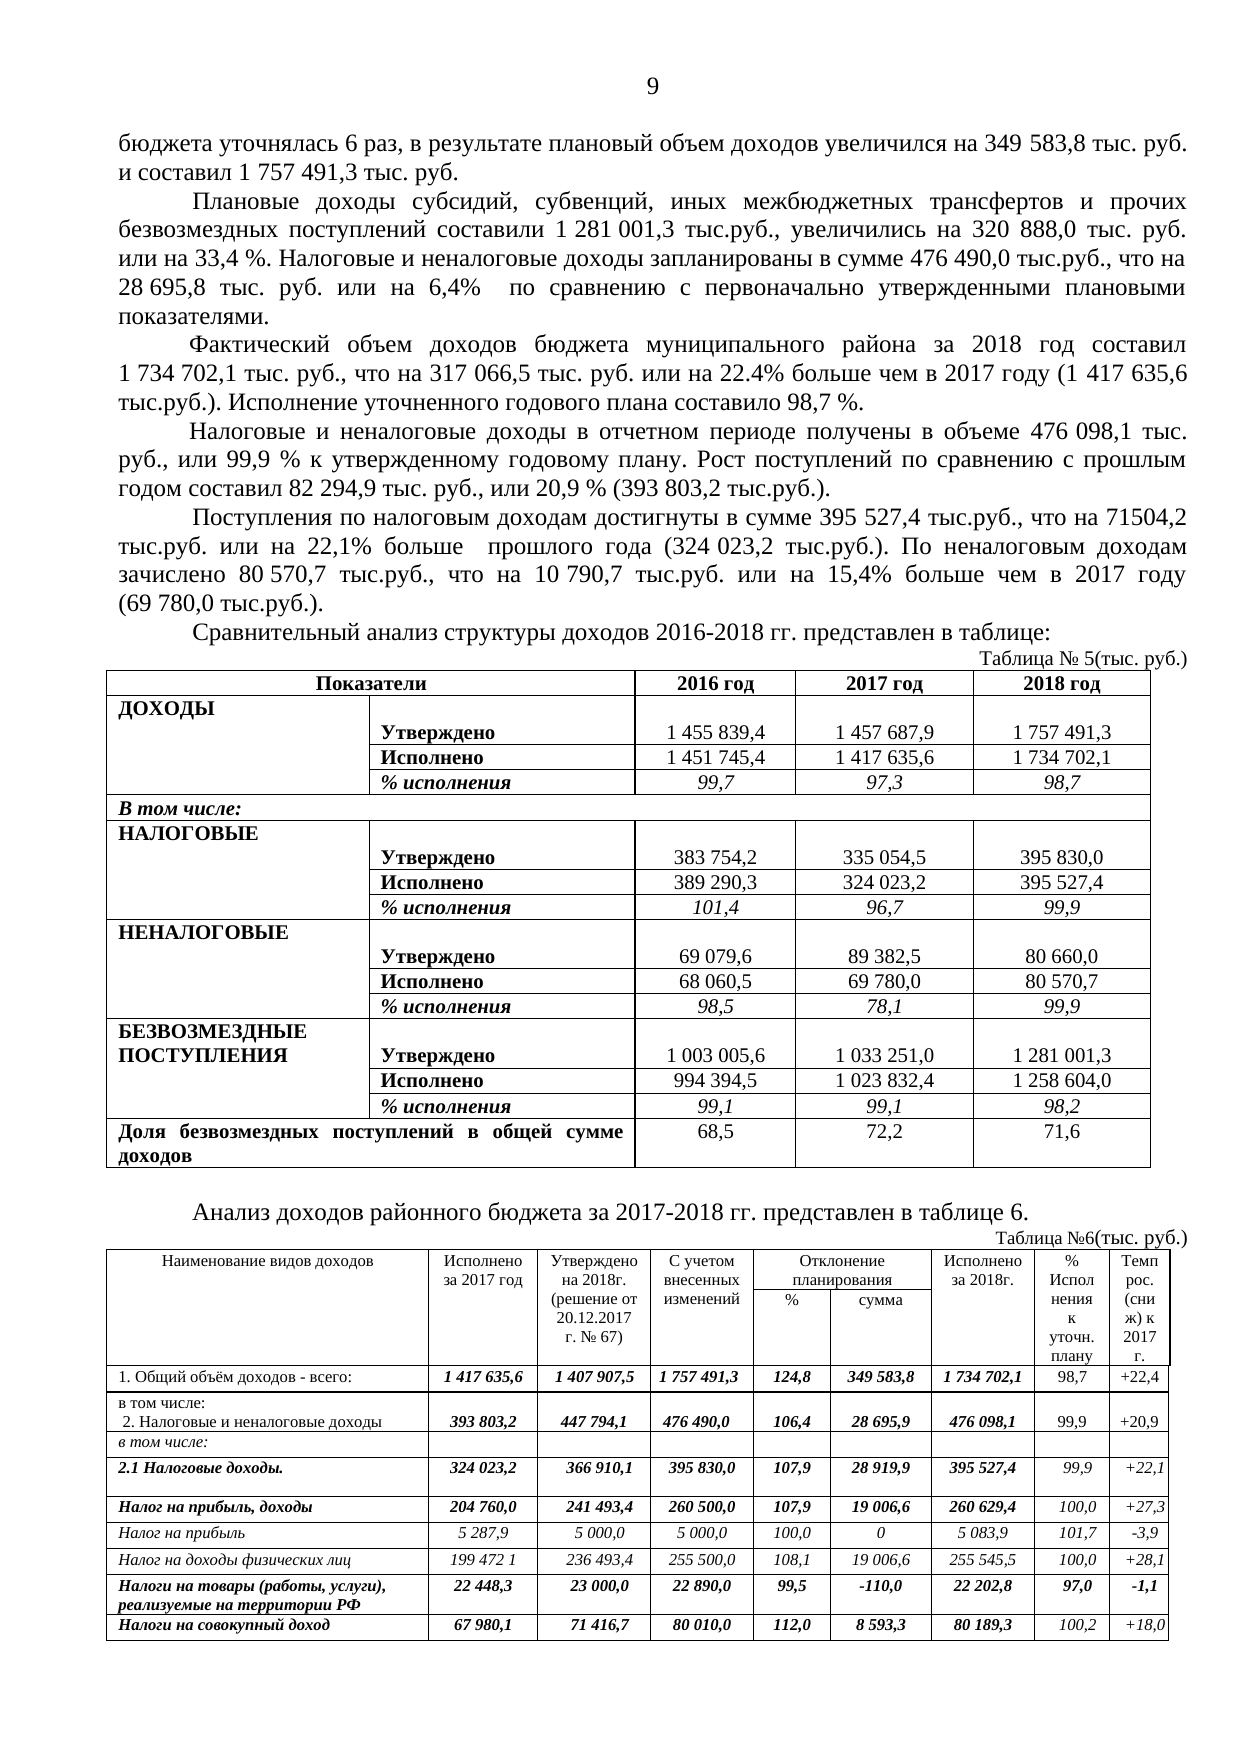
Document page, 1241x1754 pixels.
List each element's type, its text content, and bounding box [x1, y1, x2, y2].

table_cell Налог на прибыль, доходы [107, 1497, 428, 1522]
table_cell +28,1 [1110, 1549, 1168, 1574]
table_cell +22,1 [1110, 1458, 1168, 1496]
table_cell в том числе: [107, 1432, 428, 1457]
table_cell [831, 1432, 931, 1457]
table_cell в том числе: 2. Налоговые и неналоговые доходы [107, 1393, 428, 1431]
text Таблица №6(тыс. руб.) [118, 1225, 1187, 1249]
table_cell 99,9 [1035, 1458, 1109, 1496]
table_cell 383 754,2 [636, 821, 795, 869]
table_cell 19 006,6 [831, 1549, 931, 1574]
table_cell 335 054,5 [796, 821, 973, 869]
table_cell 101,7 [1035, 1523, 1109, 1548]
table_cell 19 006,6 [831, 1497, 931, 1522]
table_cell 101,4 [636, 895, 795, 919]
table_cell 366 910,1 [538, 1458, 650, 1496]
table_cell НЕНАЛОГОВЫЕ [107, 920, 369, 1018]
table_header Исполнено за 2017 год [429, 1250, 537, 1365]
table_cell Налоги на совокупный доход [107, 1615, 428, 1640]
table_cell 1 417 635,6 [429, 1366, 537, 1391]
text Сравнительный анализ структуры доходов 2016-2018 гг. представлен в таблице: [118, 617, 1187, 646]
table_header Наименование видов доходов [107, 1250, 428, 1365]
table_cell 98,5 [636, 994, 795, 1018]
text Поступления по налоговым доходам достигнуты в сумме 395 527,4 тыс.руб., что на 71504,2 тыс.руб. или на 22,1% больше прошлого года (324 023,2 тыс.руб.). По неналоговым доходам зачислено 80 570,7 тыс.руб., что на 10 790,7 тыс.руб. или на 15,4% больше чем в 2017 году (69 780,0 тыс.руб.). [118, 502, 1187, 617]
table_cell Исполнено [370, 745, 634, 769]
table_cell 96,7 [796, 895, 973, 919]
table_cell 80 010,0 [651, 1615, 753, 1640]
table_cell 1 003 005,6 [636, 1019, 795, 1067]
text Таблица № 5(тыс. руб.) [118, 646, 1187, 670]
table_cell 476 490,0 [651, 1393, 753, 1431]
table_cell 324 023,2 [796, 870, 973, 894]
table_cell 1 734 702,1 [974, 745, 1150, 769]
table_cell 260 629,4 [932, 1497, 1034, 1522]
table_cell 80 570,7 [974, 969, 1150, 993]
table_cell 5 083,9 [932, 1523, 1034, 1548]
table_cell 255 545,5 [932, 1549, 1034, 1574]
table_cell ДОХОДЫ [107, 696, 369, 794]
table_cell +27,3 [1110, 1497, 1168, 1522]
table_cell 28 695,9 [831, 1393, 931, 1431]
table_cell 5 000,0 [538, 1523, 650, 1548]
table_cell 99,7 [636, 770, 795, 794]
table_cell Доля безвозмездных поступлений в общей сумме доходов [107, 1119, 634, 1167]
table_cell 1 407 907,5 [538, 1366, 650, 1391]
table_cell 98,2 [974, 1094, 1150, 1118]
table_cell В том числе: [107, 795, 1150, 819]
table_cell 98,7 [1035, 1366, 1109, 1391]
table_cell -3,9 [1110, 1523, 1168, 1548]
table_cell +22,4 [1110, 1366, 1168, 1391]
table_cell 80 189,3 [932, 1615, 1034, 1640]
table_cell % [754, 1290, 830, 1365]
table_cell 72,2 [796, 1119, 973, 1167]
table_cell 241 493,4 [538, 1497, 650, 1522]
table_cell 107,9 [754, 1458, 830, 1496]
table_cell 5 000,0 [651, 1523, 753, 1548]
table_cell 1 417 635,6 [796, 745, 973, 769]
table_cell [429, 1432, 537, 1457]
table_cell % исполнения [370, 895, 634, 919]
table_cell 106,4 [754, 1393, 830, 1431]
table_cell 124,8 [754, 1366, 830, 1391]
table_cell +18,0 [1110, 1615, 1168, 1640]
table_header 2018 год [974, 671, 1150, 695]
table_cell 100,2 [1035, 1615, 1109, 1640]
table_cell Налоги на товары (работы, услуги), реализуемые на территории РФ [107, 1575, 428, 1614]
table_header С учетом внесенных изменений [651, 1250, 753, 1365]
table_cell 5 287,9 [429, 1523, 537, 1548]
table_cell 204 760,0 [429, 1497, 537, 1522]
table_cell 349 583,8 [831, 1366, 931, 1391]
table_cell 99,9 [974, 994, 1150, 1018]
table_cell 28 919,9 [831, 1458, 931, 1496]
table_cell 68,5 [636, 1119, 795, 1167]
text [118, 128, 1187, 186]
table_cell 199 472 1 [429, 1549, 537, 1574]
table_cell 393 803,2 [429, 1393, 537, 1431]
table_cell 112,0 [754, 1615, 830, 1640]
table_cell Утверждено [370, 821, 634, 869]
table_cell 99,5 [754, 1575, 830, 1614]
table_cell 2.1 Налоговые доходы. [107, 1458, 428, 1496]
table_cell 100,0 [1035, 1549, 1109, 1574]
table_header Утверждено на 2018г. (решение от 20.12.2017 г. № 67) [538, 1250, 650, 1365]
table_cell 107,9 [754, 1497, 830, 1522]
table_cell Исполнено [370, 870, 634, 894]
table_cell 97,3 [796, 770, 973, 794]
table_cell 89 382,5 [796, 920, 973, 968]
table_header Темп рос. (сниж) к 2017 г. [1110, 1250, 1169, 1365]
table_cell 0 [831, 1523, 931, 1548]
table_cell 1 023 832,4 [796, 1069, 973, 1092]
table_cell +20,9 [1110, 1393, 1168, 1431]
table_cell 99,9 [974, 895, 1150, 919]
table_cell 447 794,1 [538, 1393, 650, 1431]
table_cell % исполнения [370, 1094, 634, 1118]
table_cell 1 281 001,3 [974, 1019, 1150, 1067]
table_cell 255 500,0 [651, 1549, 753, 1574]
table_cell 23 000,0 [538, 1575, 650, 1614]
table_cell [754, 1432, 830, 1457]
table_cell 71 416,7 [538, 1615, 650, 1640]
table_cell 71,6 [974, 1119, 1150, 1167]
table_cell % исполнения [370, 994, 634, 1018]
table_cell 395 527,4 [974, 870, 1150, 894]
table_cell Утверждено [370, 1019, 634, 1067]
table_cell БЕЗВОЗМЕЗДНЫЕ ПОСТУПЛЕНИЯ [107, 1019, 369, 1118]
table_cell [538, 1432, 650, 1457]
table_header 2016 год [636, 671, 795, 695]
table_cell НАЛОГОВЫЕ [107, 821, 369, 919]
table_cell [932, 1432, 1034, 1457]
table_cell 1 757 491,3 [974, 696, 1150, 744]
table_cell 69 079,6 [636, 920, 795, 968]
table_cell 78,1 [796, 994, 973, 1018]
table_cell 1 258 604,0 [974, 1069, 1150, 1092]
text Налоговые и неналоговые доходы в отчетном периоде получены в объеме 476 098,1 тыс. руб., или 99,9 % к утвержденному годовому плану. Рост поступлений по сравнению с прошлым годом составил 82 294,9 тыс. руб., или 20,9 % (393 803,2 тыс.руб.). [118, 416, 1187, 502]
table_cell 260 500,0 [651, 1497, 753, 1522]
table_cell Утверждено [370, 920, 634, 968]
text Фактический объем доходов бюджета муниципального района за 2018 год составил 1 734 702,1 тыс. руб., что на 317 066,5 тыс. руб. или на 22.4% больше чем в 2017 году (1 417 635,6 тыс.руб.). Исполнение уточненного годового плана составило 98,7 %. [118, 329, 1187, 416]
table_cell 1. Общий объём доходов - всего: [107, 1366, 428, 1391]
table_cell 1 757 491,3 [651, 1366, 753, 1391]
table_cell -110,0 [831, 1575, 931, 1614]
table_cell 98,7 [974, 770, 1150, 794]
table_cell 22 202,8 [932, 1575, 1034, 1614]
table_header % Исполнения к уточн.плану [1035, 1250, 1109, 1365]
text Анализ доходов районного бюджета за 2017-2018 гг. представлен в таблице 6. [118, 1197, 1187, 1225]
table_cell [1110, 1432, 1168, 1457]
table_cell 1 457 687,9 [796, 696, 973, 744]
table_cell 8 593,3 [831, 1615, 931, 1640]
table_cell 389 290,3 [636, 870, 795, 894]
table_cell сумма [831, 1290, 931, 1365]
table_cell 99,9 [1035, 1393, 1109, 1431]
table_cell Налог на прибыль [107, 1523, 428, 1548]
table_cell 1 455 839,4 [636, 696, 795, 744]
table_cell 395 527,4 [932, 1458, 1034, 1496]
table_cell -1,1 [1110, 1575, 1168, 1614]
table_header Исполнено за 2018г. [932, 1250, 1034, 1365]
table_cell 994 394,5 [636, 1069, 795, 1092]
table_cell Налог на доходы физических лиц [107, 1549, 428, 1574]
table_cell 97,0 [1035, 1575, 1109, 1614]
table_cell [651, 1432, 753, 1457]
text Плановые доходы субсидий, субвенций, иных межбюджетных трансфертов и прочих безвозмездных поступлений составили 1 281 001,3 тыс.руб., увеличились на 320 888,0 тыс. руб. или на 33,4 %. Налоговые и неналоговые доходы запланированы в сумме 476 490,0 тыс.руб., что на 28 695,8 тыс. руб. или на 6,4% по сравнению с первоначально утвержденными плановыми показателями. [118, 186, 1187, 329]
table_cell 1 033 251,0 [796, 1019, 973, 1067]
table_cell 67 980,1 [429, 1615, 537, 1640]
table_header Отклонение планирования [754, 1250, 931, 1289]
table_cell 395 830,0 [974, 821, 1150, 869]
table_cell 476 098,1 [932, 1393, 1034, 1431]
table_cell 100,0 [1035, 1497, 1109, 1522]
table_cell 100,0 [754, 1523, 830, 1548]
table_cell 324 023,2 [429, 1458, 537, 1496]
table_cell 1 451 745,4 [636, 745, 795, 769]
table_cell 99,1 [636, 1094, 795, 1118]
table_header Показатели [107, 671, 634, 695]
table_cell 99,1 [796, 1094, 973, 1118]
table_cell 108,1 [754, 1549, 830, 1574]
table_cell 80 660,0 [974, 920, 1150, 968]
table_cell 68 060,5 [636, 969, 795, 993]
table_cell 69 780,0 [796, 969, 973, 993]
table_cell % исполнения [370, 770, 634, 794]
table_cell 395 830,0 [651, 1458, 753, 1496]
table_header 2017 год [796, 671, 973, 695]
table_cell 22 448,3 [429, 1575, 537, 1614]
table_cell 236 493,4 [538, 1549, 650, 1574]
table_cell Исполнено [370, 1069, 634, 1092]
table_cell [1035, 1432, 1109, 1457]
table_cell 22 890,0 [651, 1575, 753, 1614]
table_cell 1 734 702,1 [932, 1366, 1034, 1391]
table_cell Исполнено [370, 969, 634, 993]
table_cell Утверждено [370, 696, 634, 744]
